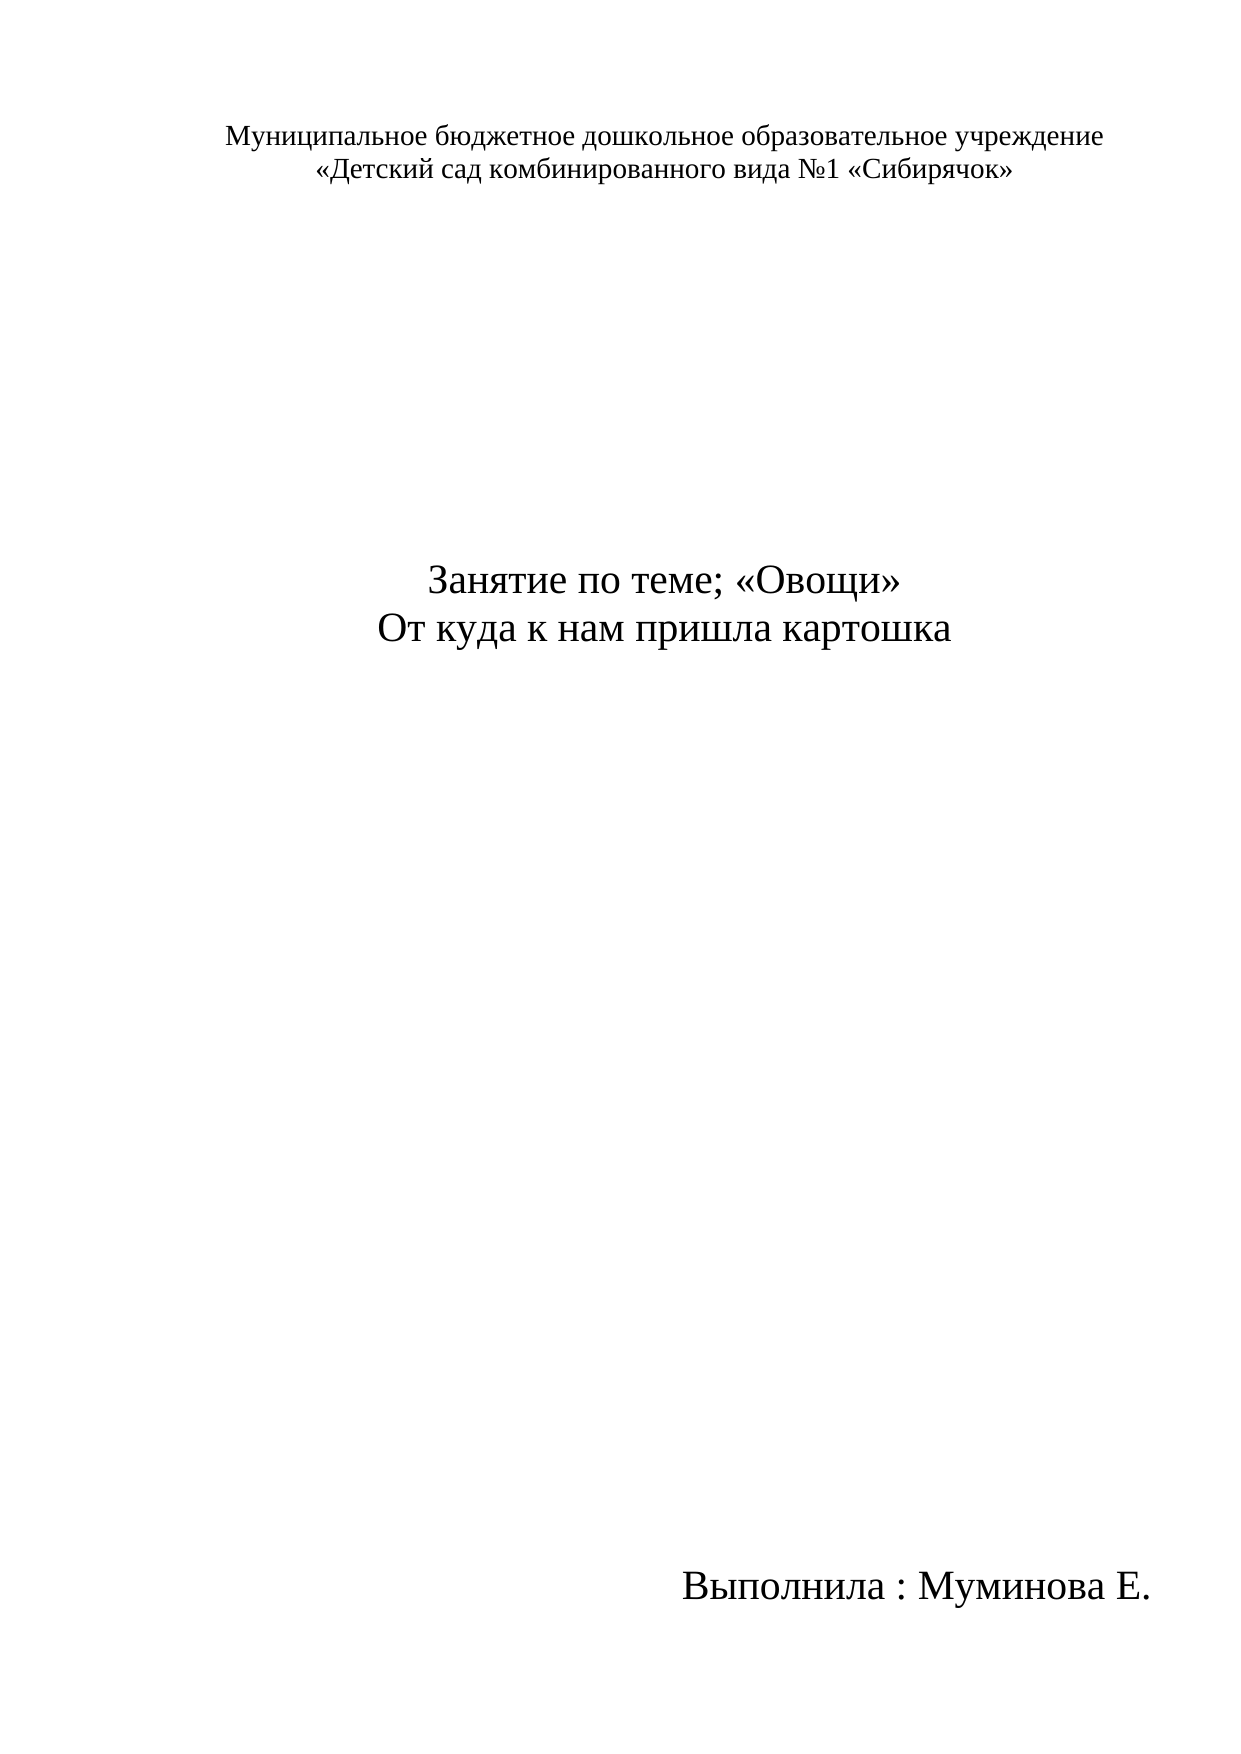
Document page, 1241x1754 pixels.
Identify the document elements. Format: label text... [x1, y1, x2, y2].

text Занятие по теме; «Овощи» [177, 554, 1152, 602]
text От куда к нам пришла картошка [177, 602, 1152, 650]
text Выполнила : Муминова Е. [177, 1560, 1152, 1608]
text «Детский сад комбинированного вида №1 «Сибирячок» [177, 152, 1152, 185]
text Муниципальное бюджетное дошкольное образовательное учреждение [177, 118, 1152, 152]
